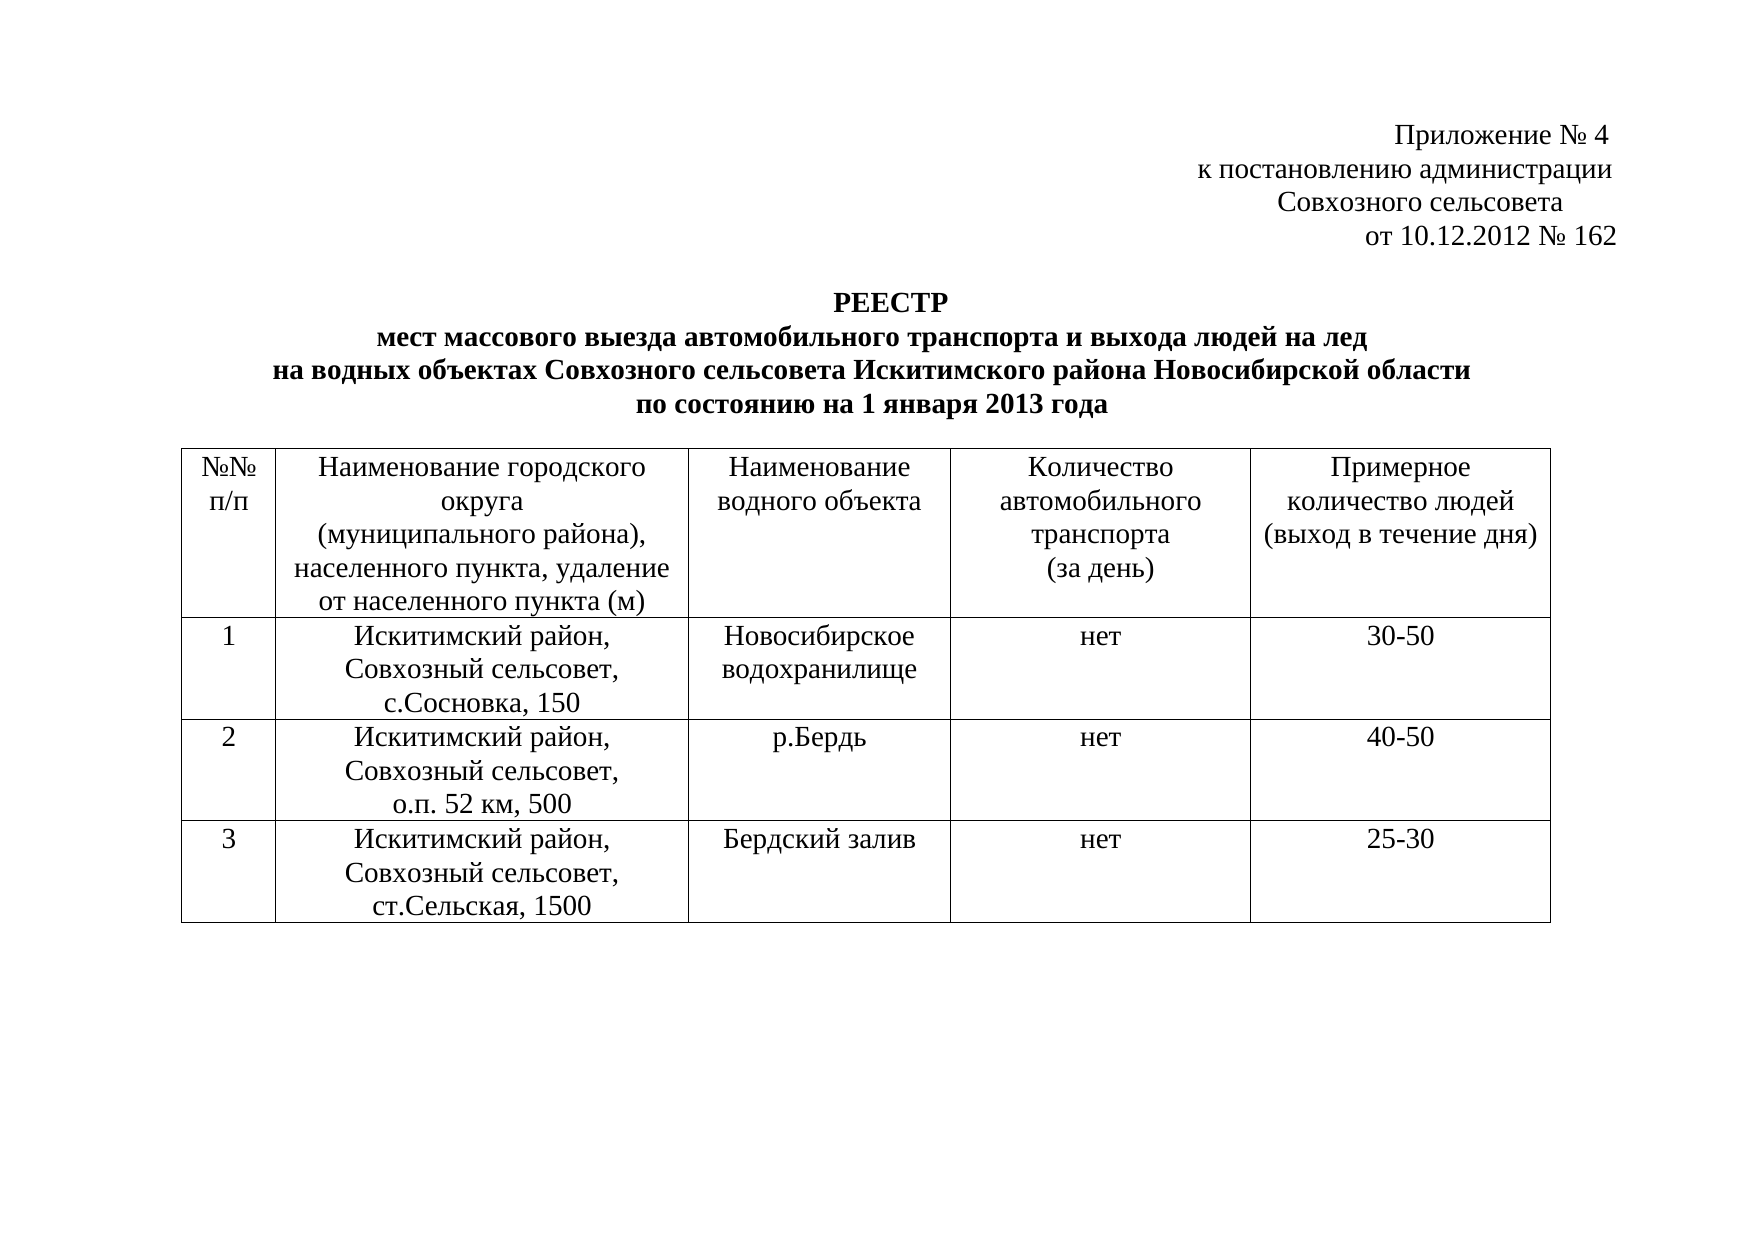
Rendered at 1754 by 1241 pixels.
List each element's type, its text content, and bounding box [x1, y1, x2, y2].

text к постановлению администрации [118, 151, 1636, 184]
table_cell р.Бердь [689, 720, 950, 820]
table_cell 25-30 [1251, 821, 1550, 922]
table_header Наименование городского округа (муниципального района), населенного пункта, удаление от населенного пункта (м) [276, 449, 688, 617]
table_cell Новосибирское водохранилище [689, 618, 950, 718]
text Совхозного сельсовета [118, 184, 1636, 218]
table_cell Бердский залив [689, 821, 950, 922]
table_header №№ п/п [182, 449, 275, 617]
table_header Наименование водного объекта [689, 449, 950, 617]
table_cell 3 [182, 821, 275, 922]
table_cell нет [951, 821, 1250, 922]
table_cell Искитимский район, Совхозный сельсовет, ст.Сельская, 1500 [276, 821, 688, 922]
text Приложение № 4 [118, 117, 1636, 151]
text мест массового выезда автомобильного транспорта и выхода людей на лед [118, 319, 1626, 352]
text по состоянию на 1 января 2013 года [118, 386, 1626, 419]
table_cell Искитимский район, Совхозный сельсовет, о.п. , 500 [276, 720, 688, 820]
table_cell нет [951, 618, 1250, 718]
text на водных объектах Совхозного сельсовета Искитимского района Новосибирской области [118, 352, 1626, 386]
table_cell нет [951, 720, 1250, 820]
text РЕЕСТР [156, 285, 1626, 319]
table_header Примерное количество людей (выход в течение дня) [1251, 449, 1550, 617]
table_cell Искитимский район, Совхозный сельсовет, с.Сосновка, 150 [276, 618, 688, 718]
table_cell 1 [182, 618, 275, 718]
table_cell 40-50 [1251, 720, 1550, 820]
text от 10.12.2012 № 162 [118, 218, 1636, 252]
table_cell 30-50 [1251, 618, 1550, 718]
table_header Количество автомобильного транспорта (за день) [951, 449, 1250, 617]
table_cell 2 [182, 720, 275, 820]
